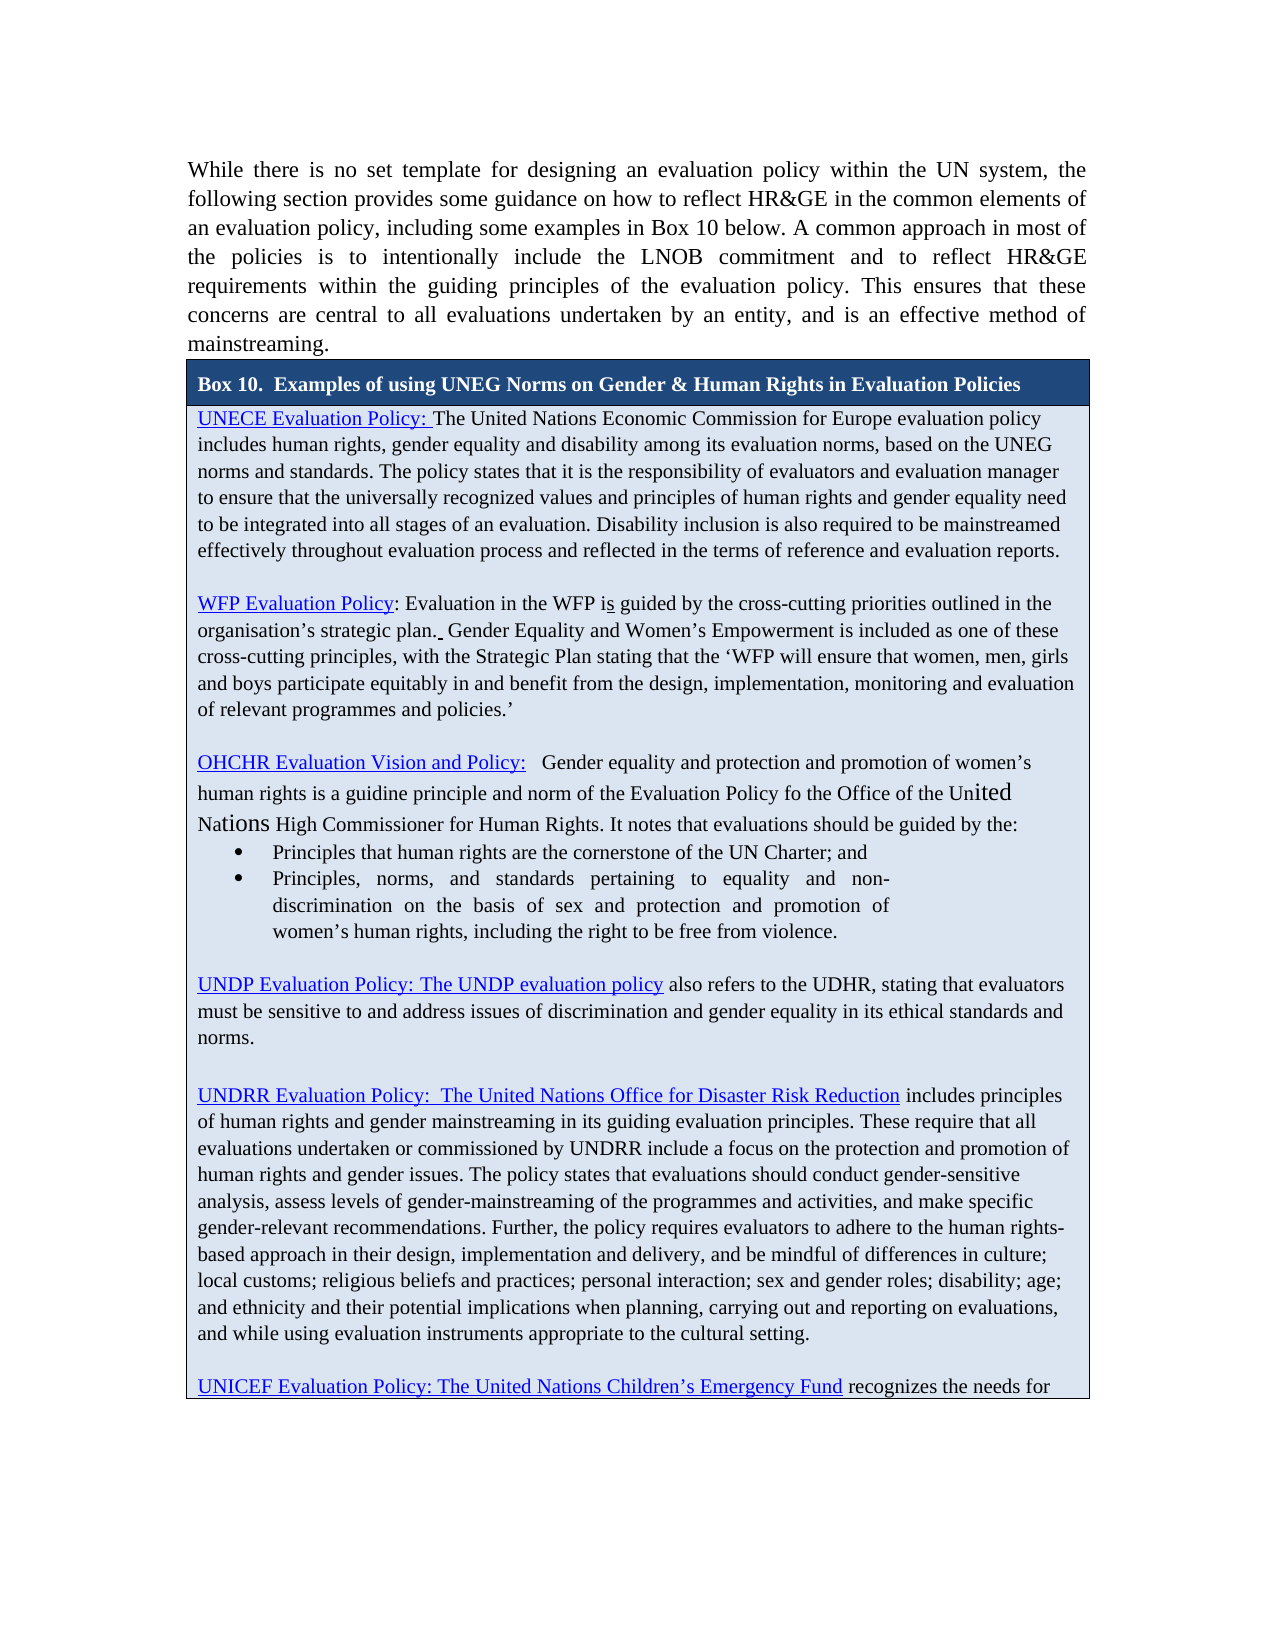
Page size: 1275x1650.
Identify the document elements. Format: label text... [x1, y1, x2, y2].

list While there is no set template for designing an evaluation policy within the UN system, the following section provides some guidance on how to reflect HR&GE in the common elements of an evaluation policy, including some examples in Box 10 below. A common approach in most of the policies is to intentionally include the LNOB commitment and to reflect HR&GE requirements within the guiding principles of the evaluation policy. This ensures that these concerns are central to all evaluations undertaken by an entity, and is an effective method of mainstreaming. [187, 156, 1088, 356]
table_header Box 10. Examples of using UNEG Norms on Gender & Human Rights in Evaluation Policies [187, 360, 1089, 405]
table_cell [187, 406, 1089, 1398]
